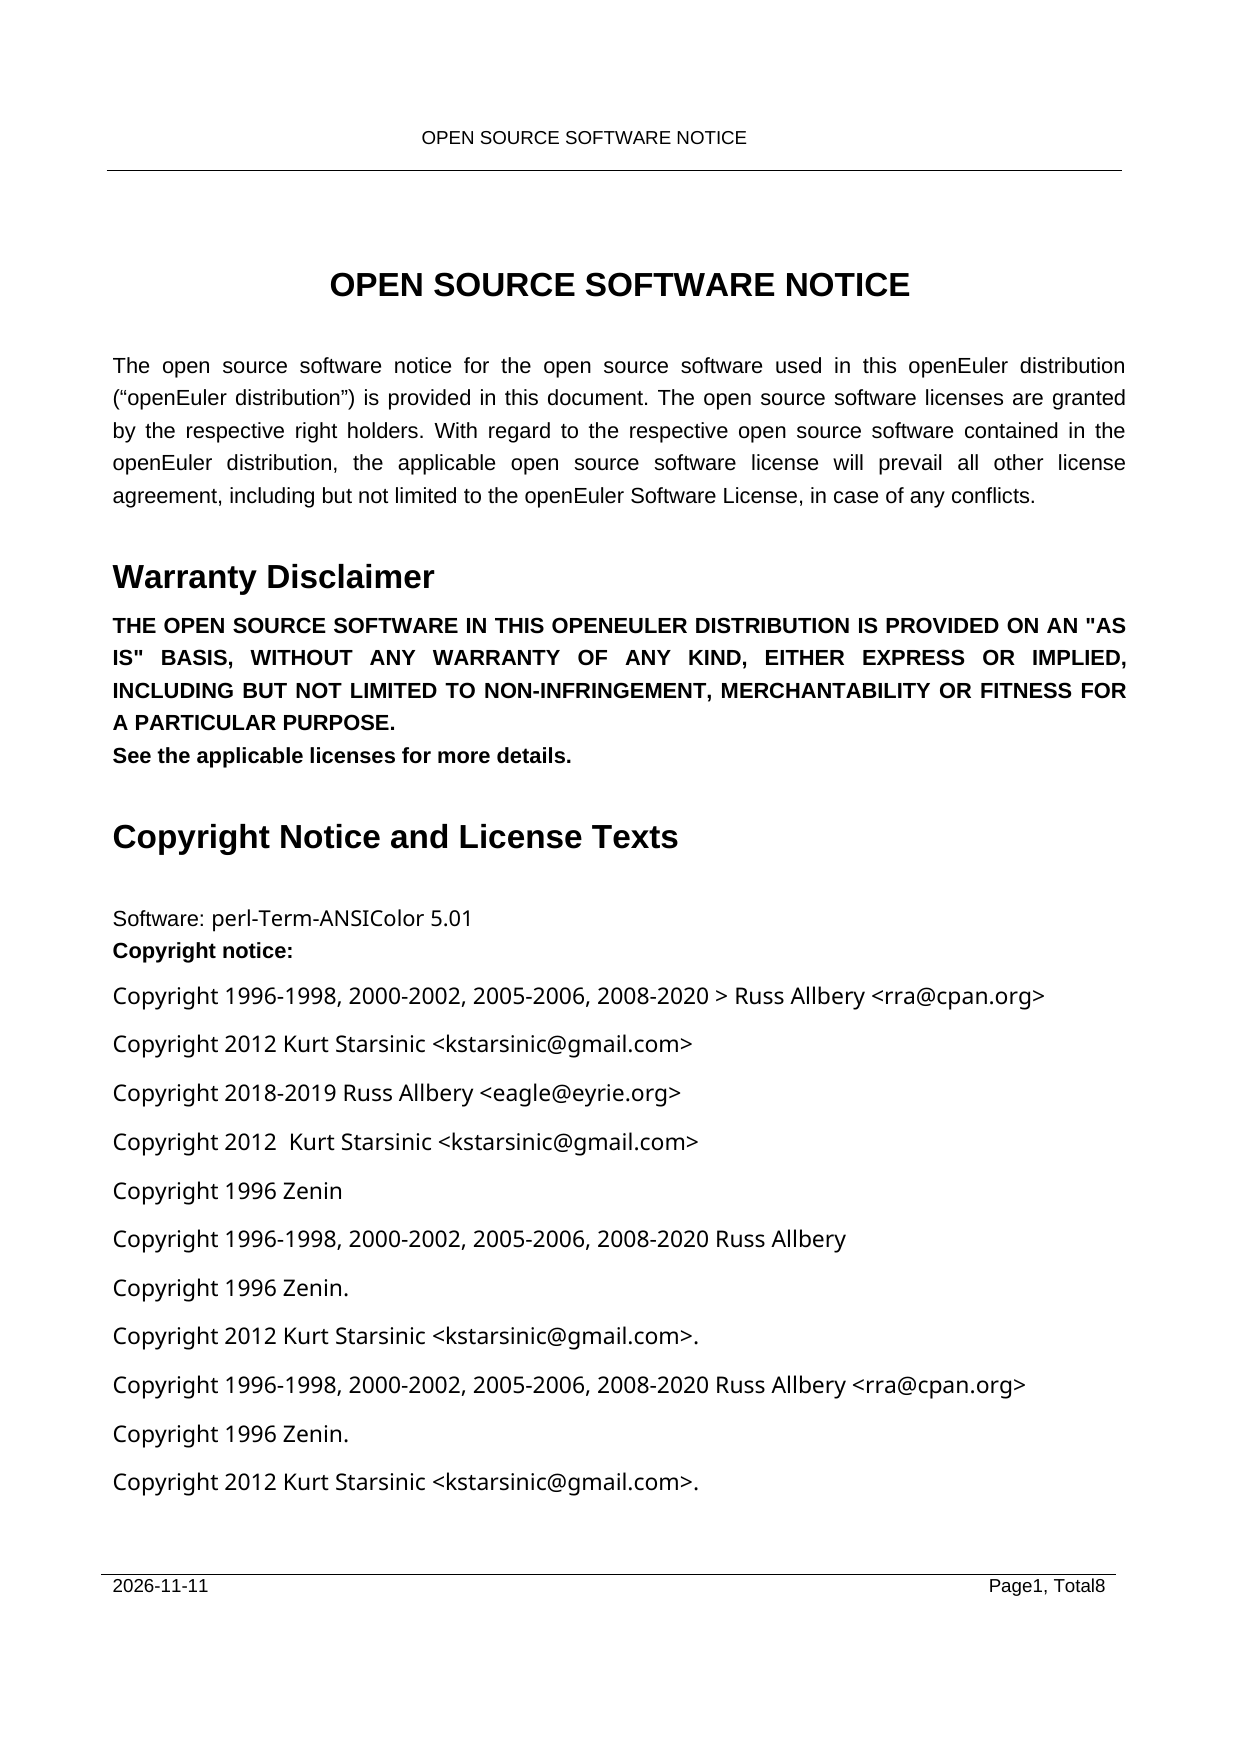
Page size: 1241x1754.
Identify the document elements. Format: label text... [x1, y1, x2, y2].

text Warranty Disclaimer [112, 544, 1128, 609]
text Copyright 1996-1998, 2000-2002, 2005-2006, 2008-2020 > Russ Allbery <rra@cpan.org> Copyright 2012 Kurt Starsinic <kstarsinic@gmail.com> Copyright 2018-2019 Russ Allbery <eagle@eyrie.org> Copyright 2012 Kurt Starsinic <kstarsinic@gmail.com> Copyright 1996 Zenin Copyright 1996-1998, 2000-2002, 2005-2006, 2008-2020 Russ Allbery Copyright 1996 Zenin. [112, 979, 1128, 1304]
text Copyright 2012 Kurt Starsinic <kstarsinic@gmail.com>. [112, 1465, 1128, 1547]
text Copyright 2012 Kurt Starsinic <kstarsinic@gmail.com>. Copyright 1996-1998, 2000-2002, 2005-2006, 2008-2020 Russ Allbery <rra@cpan.org> Copyright 1996 Zenin. [112, 1320, 1128, 1450]
text THE OPEN SOURCE SOFTWARE IN THIS OPENEULER DISTRIBUTION IS PROVIDED ON AN "AS IS" BASIS, WITHOUT ANY WARRANTY OF ANY KIND, EITHER EXPRESS OR IMPLIED, INCLUDING BUT NOT LIMITED TO NON-INFRINGEMENT, MERCHANTABILITY OR FITNESS FOR A PARTICULAR PURPOSE. See the applicable licenses for more details. [112, 609, 1128, 771]
text Copyright notice: [112, 934, 1128, 966]
text Copyright Notice and License Texts [112, 804, 1128, 869]
text OPEN SOURCE SOFTWARE NOTICE [112, 251, 1128, 316]
text The open source software notice for the open source software used in this openEuler distribution (“openEuler distribution”) is provided in this document. The open source software licenses are granted by the respective right holders. With regard to the respective open source software contained in the openEuler distribution, the applicable open source software license will prevail all other license agreement, including but not limited to the openEuler Software License, in case of any conflicts. [112, 349, 1128, 511]
text Software: perl-Term-ANSIColor 5.01 [112, 901, 1128, 934]
